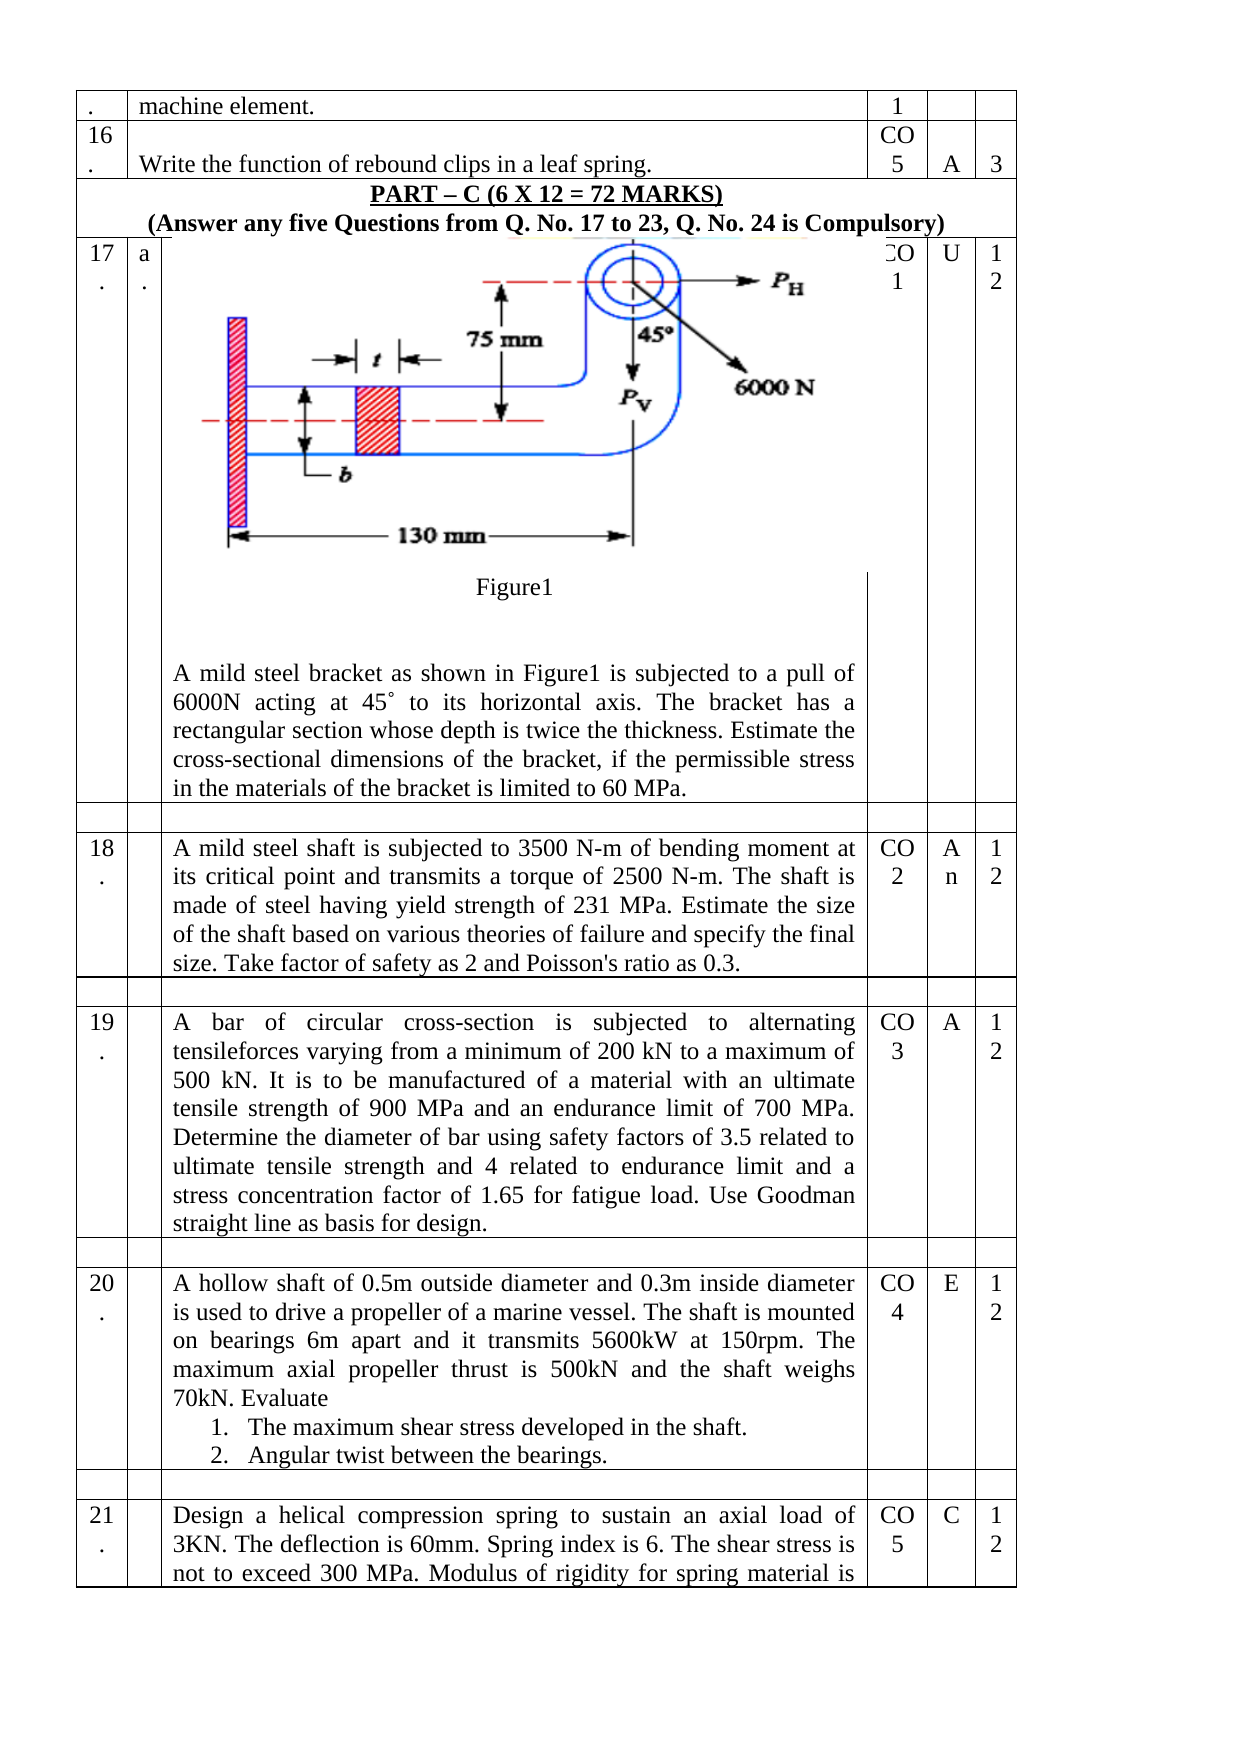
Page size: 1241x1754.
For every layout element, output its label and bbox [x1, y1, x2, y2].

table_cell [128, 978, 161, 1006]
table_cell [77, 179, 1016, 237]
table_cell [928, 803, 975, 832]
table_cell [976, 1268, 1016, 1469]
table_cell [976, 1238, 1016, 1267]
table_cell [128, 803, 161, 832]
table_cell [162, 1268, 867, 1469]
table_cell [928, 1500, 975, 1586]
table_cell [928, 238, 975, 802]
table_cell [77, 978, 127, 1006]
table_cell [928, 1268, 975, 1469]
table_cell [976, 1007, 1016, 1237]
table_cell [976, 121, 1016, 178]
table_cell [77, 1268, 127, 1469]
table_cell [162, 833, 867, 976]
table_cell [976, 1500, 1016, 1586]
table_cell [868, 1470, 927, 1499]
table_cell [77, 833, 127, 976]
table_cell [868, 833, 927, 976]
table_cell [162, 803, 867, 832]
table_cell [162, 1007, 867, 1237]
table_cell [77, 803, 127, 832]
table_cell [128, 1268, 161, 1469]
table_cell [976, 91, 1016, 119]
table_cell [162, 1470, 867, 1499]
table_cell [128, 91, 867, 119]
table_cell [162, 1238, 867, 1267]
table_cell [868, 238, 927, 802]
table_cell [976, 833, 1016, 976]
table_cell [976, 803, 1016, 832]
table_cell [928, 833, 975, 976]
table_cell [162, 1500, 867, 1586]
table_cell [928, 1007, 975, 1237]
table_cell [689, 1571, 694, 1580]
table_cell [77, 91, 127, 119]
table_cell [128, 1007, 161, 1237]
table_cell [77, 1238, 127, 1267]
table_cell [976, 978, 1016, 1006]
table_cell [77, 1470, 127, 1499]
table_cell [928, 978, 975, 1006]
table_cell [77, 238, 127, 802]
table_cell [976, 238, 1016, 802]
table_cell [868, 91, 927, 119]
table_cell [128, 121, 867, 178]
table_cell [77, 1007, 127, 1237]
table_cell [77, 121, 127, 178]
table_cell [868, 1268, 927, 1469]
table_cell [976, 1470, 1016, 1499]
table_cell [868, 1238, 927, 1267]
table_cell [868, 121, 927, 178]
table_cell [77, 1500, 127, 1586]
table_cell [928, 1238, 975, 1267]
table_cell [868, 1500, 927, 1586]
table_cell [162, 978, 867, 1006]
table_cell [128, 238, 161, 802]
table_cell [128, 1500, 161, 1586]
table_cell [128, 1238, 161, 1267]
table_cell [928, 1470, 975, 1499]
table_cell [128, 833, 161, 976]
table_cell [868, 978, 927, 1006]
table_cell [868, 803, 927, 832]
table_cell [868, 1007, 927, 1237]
picture [172, 237, 886, 572]
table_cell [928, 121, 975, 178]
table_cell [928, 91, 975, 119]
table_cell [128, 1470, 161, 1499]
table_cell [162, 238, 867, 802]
